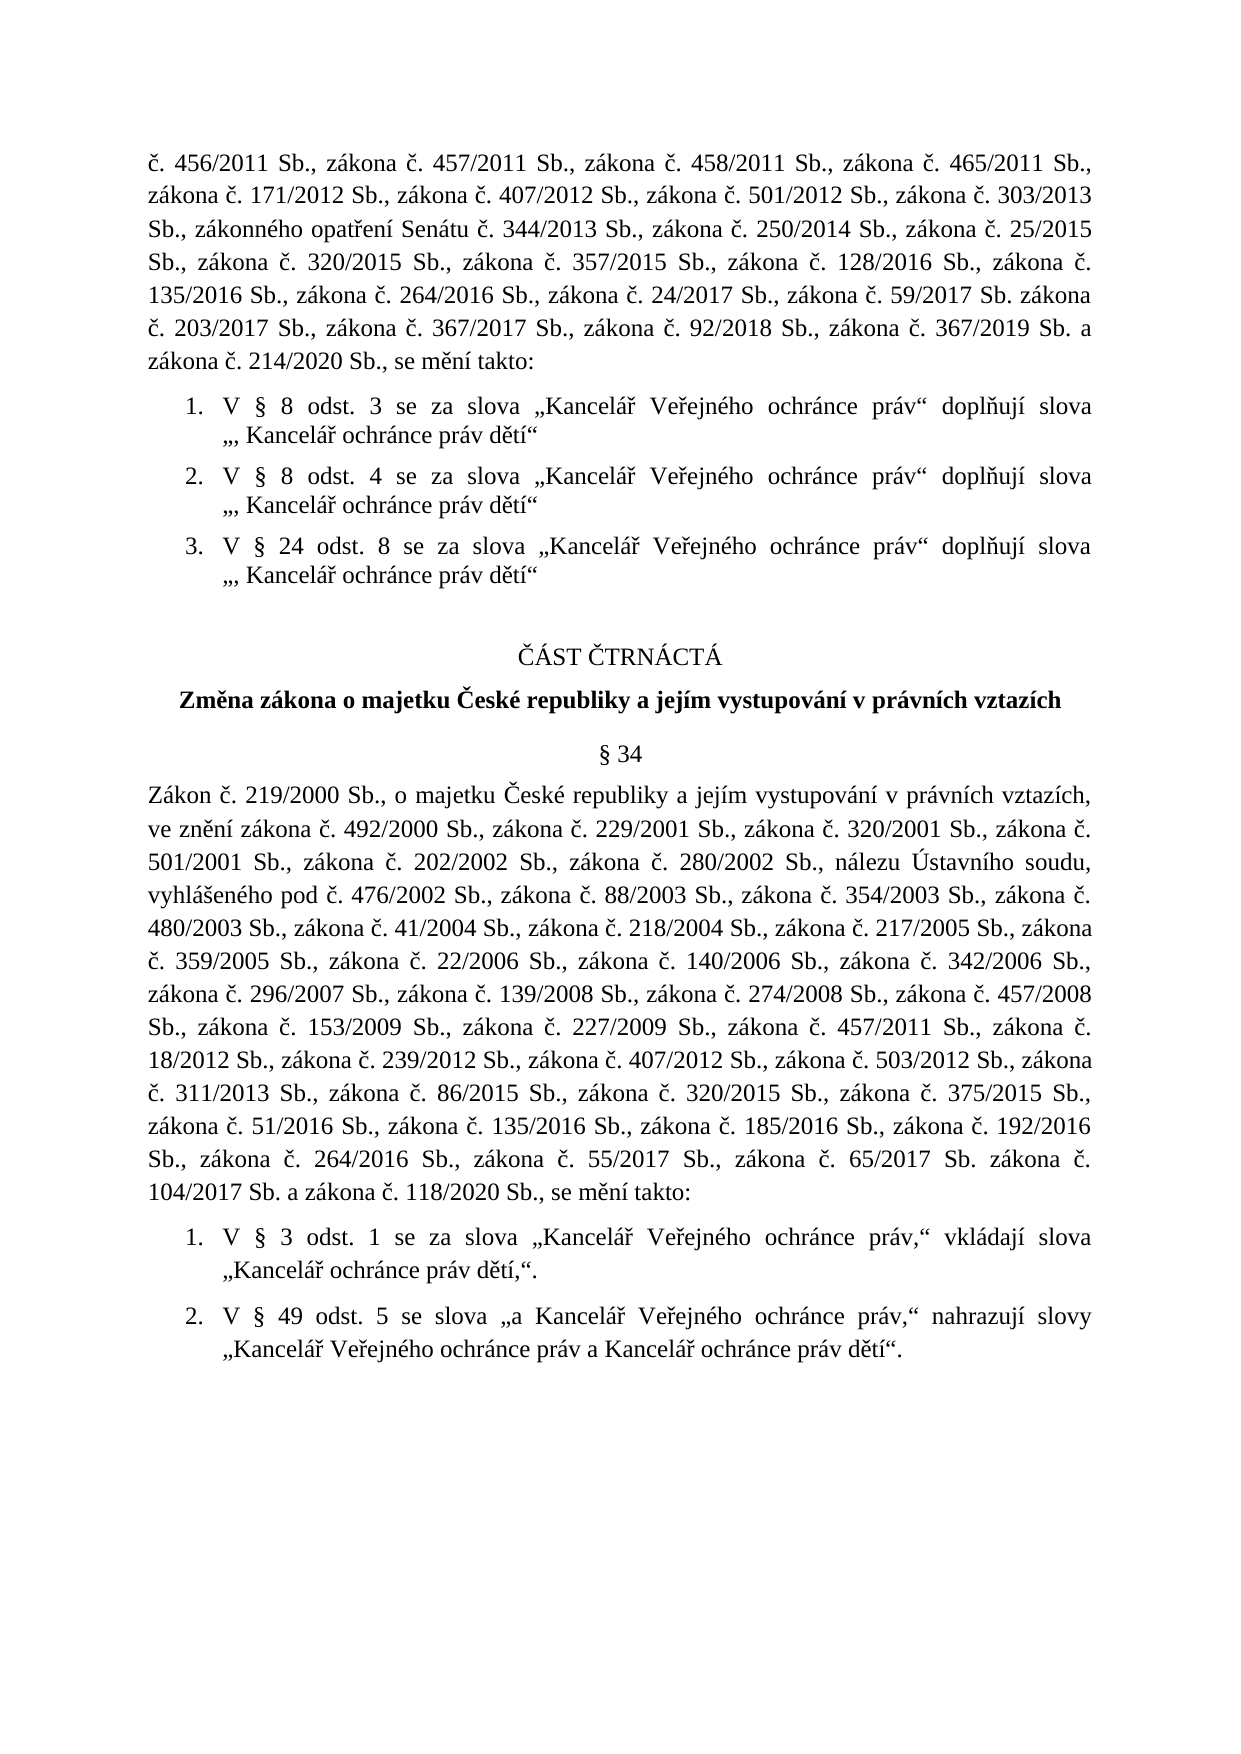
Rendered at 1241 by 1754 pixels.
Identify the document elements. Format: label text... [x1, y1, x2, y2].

list V § 24 odst. 8 se za slova „Kancelář Veřejného ochránce práv“ doplňují slova „, Kancelář ochránce práv dětí“ [185, 531, 1093, 589]
list V § 49 odst. 5 se slova „a Kancelář Veřejného ochránce práv,“ nahrazují slovy „Kancelář Veřejného ochránce práv a Kancelář ochránce práv dětí“. [185, 1301, 1093, 1363]
list V § 8 odst. 4 se za slova „Kancelář Veřejného ochránce práv“ doplňují slova „, Kancelář ochránce práv dětí“ [185, 461, 1093, 519]
text ČÁST ČTRNÁCTÁ [148, 642, 1093, 671]
text Zákon č. 219/2000 Sb., o majetku České republiky a jejím vystupování v právních vztazích, ve znění zákona č. 492/2000 Sb., zákona č. 229/2001 Sb., zákona č. 320/2001 Sb., zákona č. 501/2001 Sb., zákona č. 202/2002 Sb., zákona č. 280/2002 Sb., nálezu Ústavního soudu, vyhlášeného pod č. 476/2002 Sb., zákona č. 88/2003 Sb., zákona č. 354/2003 Sb., zákona č. 480/2003 Sb., zákona č. 41/2004 Sb., zákona č. 218/2004 Sb., zákona č. 217/2005 Sb., zákona č. 359/2005 Sb., zákona č. 22/2006 Sb., zákona č. 140/2006 Sb., zákona č. 342/2006 Sb., zákona č. 296/2007 Sb., zákona č. 139/2008 Sb., zákona č. 274/2008 Sb., zákona č. 457/2008 Sb., zákona č. 153/2009 Sb., zákona č. 227/2009 Sb., zákona č. 457/2011 Sb., zákona č. 18/2012 Sb., zákona č. 239/2012 Sb., zákona č. 407/2012 Sb., zákona č. 503/2012 Sb., zákona č. 311/2013 Sb., zákona č. 86/2015 Sb., zákona č. 320/2015 Sb., zákona č. 375/2015 Sb., zákona č. 51/2016 Sb., zákona č. 135/2016 Sb., zákona č. 185/2016 Sb., zákona č. 192/2016 Sb., zákona č. 264/2016 Sb., zákona č. 55/2017 Sb., zákona č. 65/2017 Sb. zákona č. 104/2017 Sb. a zákona č. 118/2020 Sb., se mění takto: [148, 781, 1093, 1206]
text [148, 148, 1093, 374]
text Změna zákona o majetku České republiky a jejím vystupování v právních vztazích [148, 686, 1093, 714]
list V § 3 odst. 1 se za slova „Kancelář Veřejného ochránce práv,“ vkládají slova „Kancelář ochránce práv dětí,“. [185, 1222, 1093, 1284]
list V § 8 odst. 3 se za slova „Kancelář Veřejného ochránce práv“ doplňují slova „, Kancelář ochránce práv dětí“ [185, 391, 1093, 449]
